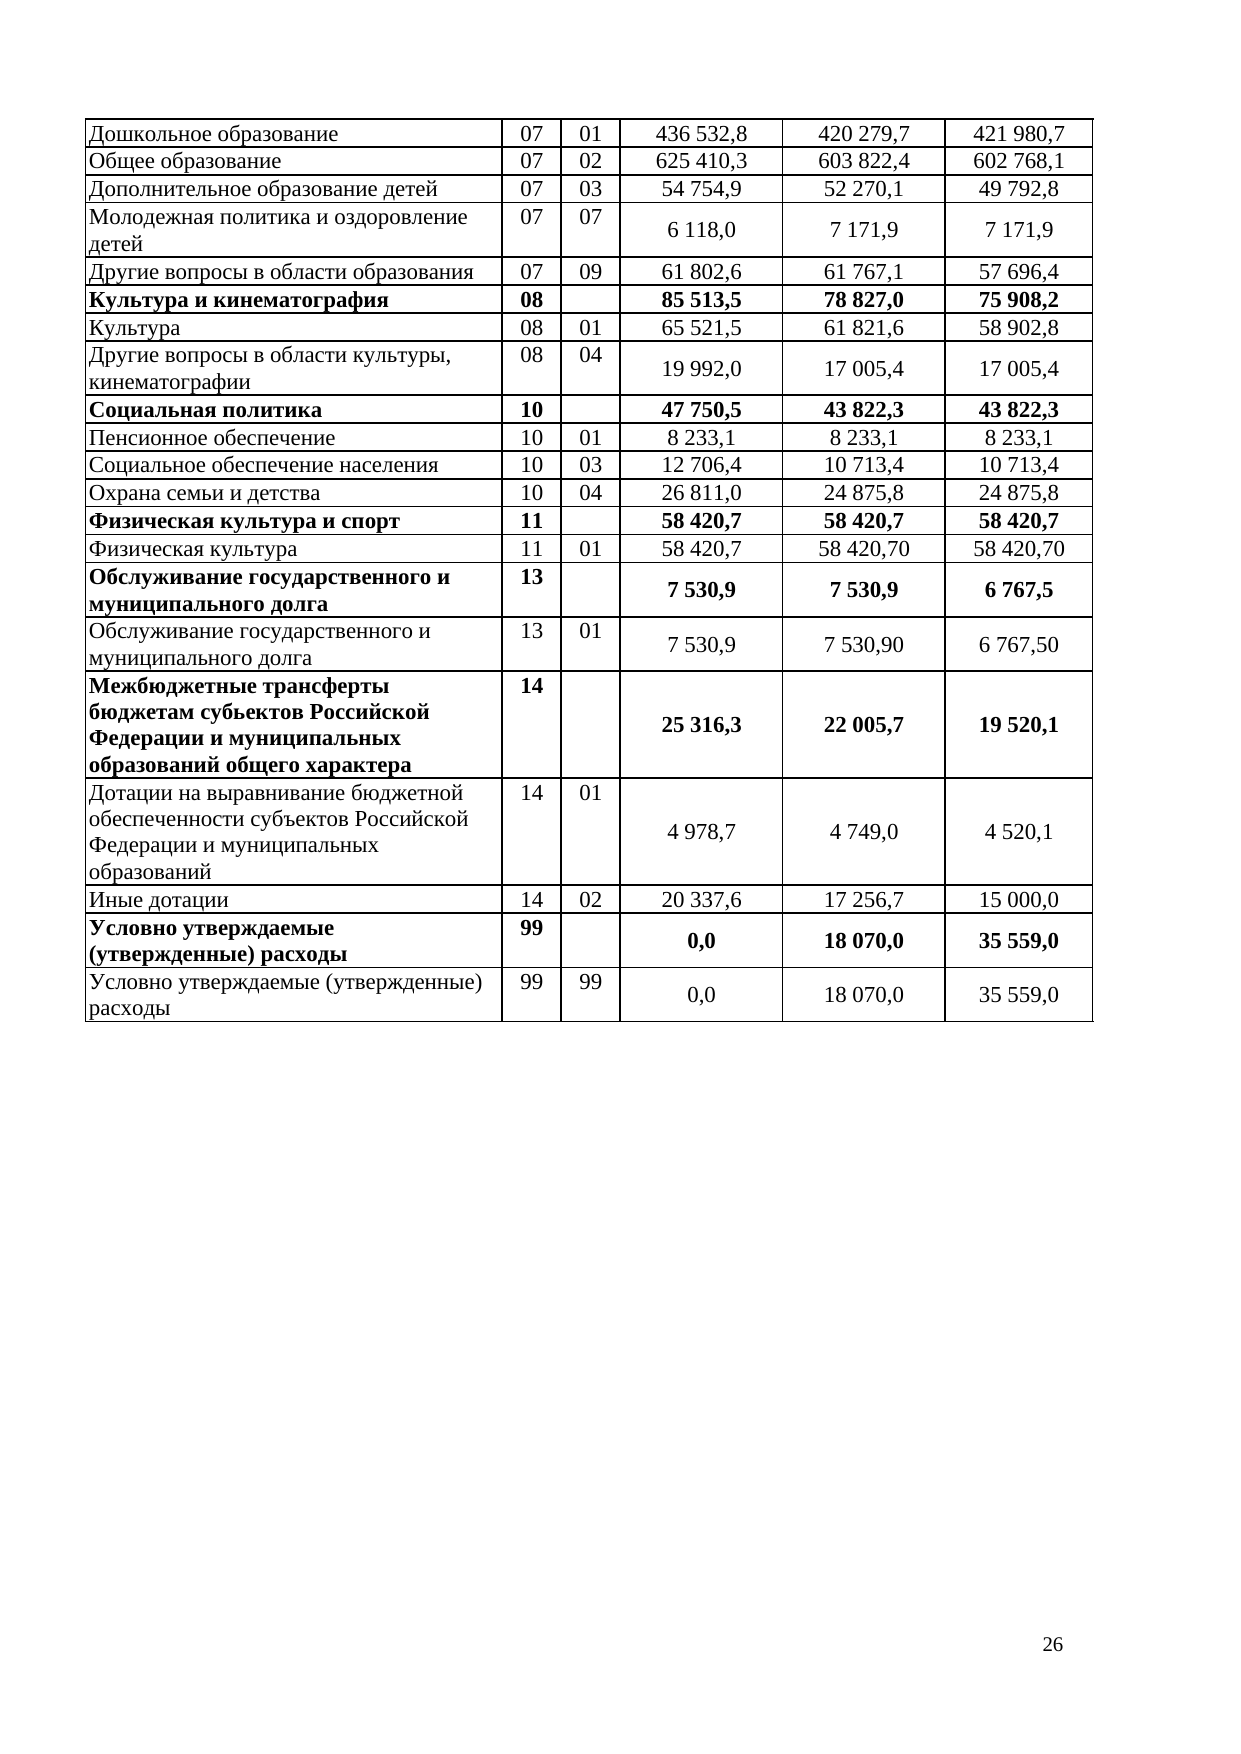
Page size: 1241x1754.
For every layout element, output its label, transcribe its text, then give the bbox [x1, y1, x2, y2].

table_cell Дотации на выравнивание бюджетной обеспеченности субъектов Российской Федерации и муниципальных образований [86, 779, 501, 884]
table_cell 01 [562, 120, 619, 146]
table_cell 421 980,7 [946, 120, 1092, 146]
table_cell 01 [562, 535, 619, 562]
table_cell 0,0 [621, 968, 782, 1021]
table_cell 14 [503, 672, 560, 777]
table_cell 8 233,1 [946, 424, 1092, 450]
table_cell 7 171,9 [783, 203, 944, 256]
table_cell 35 559,0 [946, 968, 1092, 1021]
table_cell 08 [503, 314, 560, 340]
table_cell 625 410,3 [621, 148, 782, 174]
table_cell 7 530,9 [621, 618, 782, 670]
table_cell 7 171,9 [946, 203, 1092, 256]
table_cell 43 822,3 [783, 396, 944, 422]
table_cell [562, 286, 619, 312]
table_cell Культура и кинематография [86, 286, 501, 312]
table_cell 7 530,9 [621, 563, 782, 616]
table_cell 58 420,7 [946, 507, 1092, 534]
table_cell 14 [503, 779, 560, 884]
table_cell Охрана семьи и детства [86, 480, 501, 506]
table_cell [562, 396, 619, 422]
table_cell 18 070,0 [783, 968, 944, 1021]
table_cell 10 [503, 452, 560, 478]
table_cell Дошкольное образование [86, 120, 501, 146]
table_cell 07 [503, 176, 560, 202]
table_cell 49 792,8 [946, 176, 1092, 202]
table_cell 20 337,6 [621, 886, 782, 912]
table_cell Условно утверждаемые (утвержденные) расходы [86, 968, 501, 1021]
table_cell 602 768,1 [946, 148, 1092, 174]
table_cell 09 [562, 258, 619, 284]
table_cell 07 [503, 148, 560, 174]
table_cell 6 767,5 [946, 563, 1092, 616]
table_cell 17 005,4 [946, 342, 1092, 394]
table_cell 13 [503, 618, 560, 670]
table_cell 43 822,3 [946, 396, 1092, 422]
table_cell Общее образование [86, 148, 501, 174]
table_cell 61 802,6 [621, 258, 782, 284]
table_cell 25 316,3 [621, 672, 782, 777]
table_cell 4 520,1 [946, 779, 1092, 884]
table_cell 420 279,7 [783, 120, 944, 146]
table_cell [562, 563, 619, 616]
table_cell 75 908,2 [946, 286, 1092, 312]
table_cell 58 420,7 [783, 507, 944, 534]
table_cell 17 005,4 [783, 342, 944, 394]
table_cell 58 420,70 [783, 535, 944, 562]
table_cell Культура [86, 314, 501, 340]
table_cell 03 [562, 452, 619, 478]
table_cell 18 070,0 [783, 914, 944, 966]
table_cell 0,0 [621, 914, 782, 966]
table_cell 17 256,7 [783, 886, 944, 912]
table_cell Другие вопросы в области культуры, кинематографии [86, 342, 501, 394]
table_cell 7 530,9 [783, 563, 944, 616]
table_cell 13 [503, 563, 560, 616]
table_cell 52 270,1 [783, 176, 944, 202]
table_cell Иные дотации [86, 886, 501, 912]
table_cell 99 [503, 914, 560, 966]
table_cell Межбюджетные трансферты бюджетам субьектов Российской Федерации и муниципальных образований общего характера [86, 672, 501, 777]
table_cell 19 992,0 [621, 342, 782, 394]
table_cell 03 [562, 176, 619, 202]
table_cell 10 [503, 396, 560, 422]
table_cell 6 767,50 [946, 618, 1092, 670]
table_cell Условно утверждаемые (утвержденные) расходы [86, 914, 501, 966]
table_cell 54 754,9 [621, 176, 782, 202]
table_cell Обслуживание государственного и муниципального долга [86, 563, 501, 616]
table_cell 07 [503, 203, 560, 256]
table_cell Молодежная политика и оздоровление детей [86, 203, 501, 256]
table_cell 6 118,0 [621, 203, 782, 256]
table_cell 15 000,0 [946, 886, 1092, 912]
table_cell 08 [503, 286, 560, 312]
table_cell 85 513,5 [621, 286, 782, 312]
table_cell Социальная политика [86, 396, 501, 422]
table_cell 01 [562, 779, 619, 884]
table_cell Физическая культура и спорт [86, 507, 501, 534]
table_cell 61 821,6 [783, 314, 944, 340]
table_cell 436 532,8 [621, 120, 782, 146]
table_cell 02 [562, 886, 619, 912]
table_cell 57 696,4 [946, 258, 1092, 284]
table_cell [562, 507, 619, 534]
table_cell 78 827,0 [783, 286, 944, 312]
table_cell 99 [503, 968, 560, 1021]
table_cell 58 420,7 [621, 535, 782, 562]
table_cell 22 005,7 [783, 672, 944, 777]
table_cell 07 [503, 120, 560, 146]
table_cell 10 [503, 424, 560, 450]
table_cell 99 [562, 968, 619, 1021]
table_cell Пенсионное обеспечение [86, 424, 501, 450]
table_cell 35 559,0 [946, 914, 1092, 966]
table_cell 8 233,1 [783, 424, 944, 450]
table_cell 01 [562, 618, 619, 670]
table_cell Дополнительное образование детей [86, 176, 501, 202]
table_cell Физическая культура [86, 535, 501, 562]
table_cell 10 [503, 480, 560, 506]
table_cell 61 767,1 [783, 258, 944, 284]
table_cell 8 233,1 [621, 424, 782, 450]
table_cell 10 713,4 [946, 452, 1092, 478]
table_cell 07 [503, 258, 560, 284]
table_cell 01 [562, 314, 619, 340]
table_cell 02 [562, 148, 619, 174]
table_cell 11 [503, 507, 560, 534]
table_cell 10 713,4 [783, 452, 944, 478]
table_cell 7 530,90 [783, 618, 944, 670]
table_cell 24 875,8 [946, 480, 1092, 506]
table_cell 19 520,1 [946, 672, 1092, 777]
table_cell [562, 914, 619, 966]
table_cell 11 [503, 535, 560, 562]
table_cell 603 822,4 [783, 148, 944, 174]
table_cell Обслуживание государственного и муниципального долга [86, 618, 501, 670]
table_cell Другие вопросы в области образования [86, 258, 501, 284]
table_cell 08 [503, 342, 560, 394]
table_cell 07 [562, 203, 619, 256]
table_cell 26 811,0 [621, 480, 782, 506]
table_cell 01 [562, 424, 619, 450]
table_cell 58 902,8 [946, 314, 1092, 340]
table_cell 4 749,0 [783, 779, 944, 884]
table_cell 04 [562, 480, 619, 506]
table_cell 4 978,7 [621, 779, 782, 884]
table_cell 47 750,5 [621, 396, 782, 422]
table_cell 14 [503, 886, 560, 912]
table_cell 24 875,8 [783, 480, 944, 506]
table_cell 12 706,4 [621, 452, 782, 478]
table_cell 58 420,70 [946, 535, 1092, 562]
table_cell 58 420,7 [621, 507, 782, 534]
table_cell [562, 672, 619, 777]
table_cell 65 521,5 [621, 314, 782, 340]
table_cell 04 [562, 342, 619, 394]
table_cell Социальное обеспечение населения [86, 452, 501, 478]
